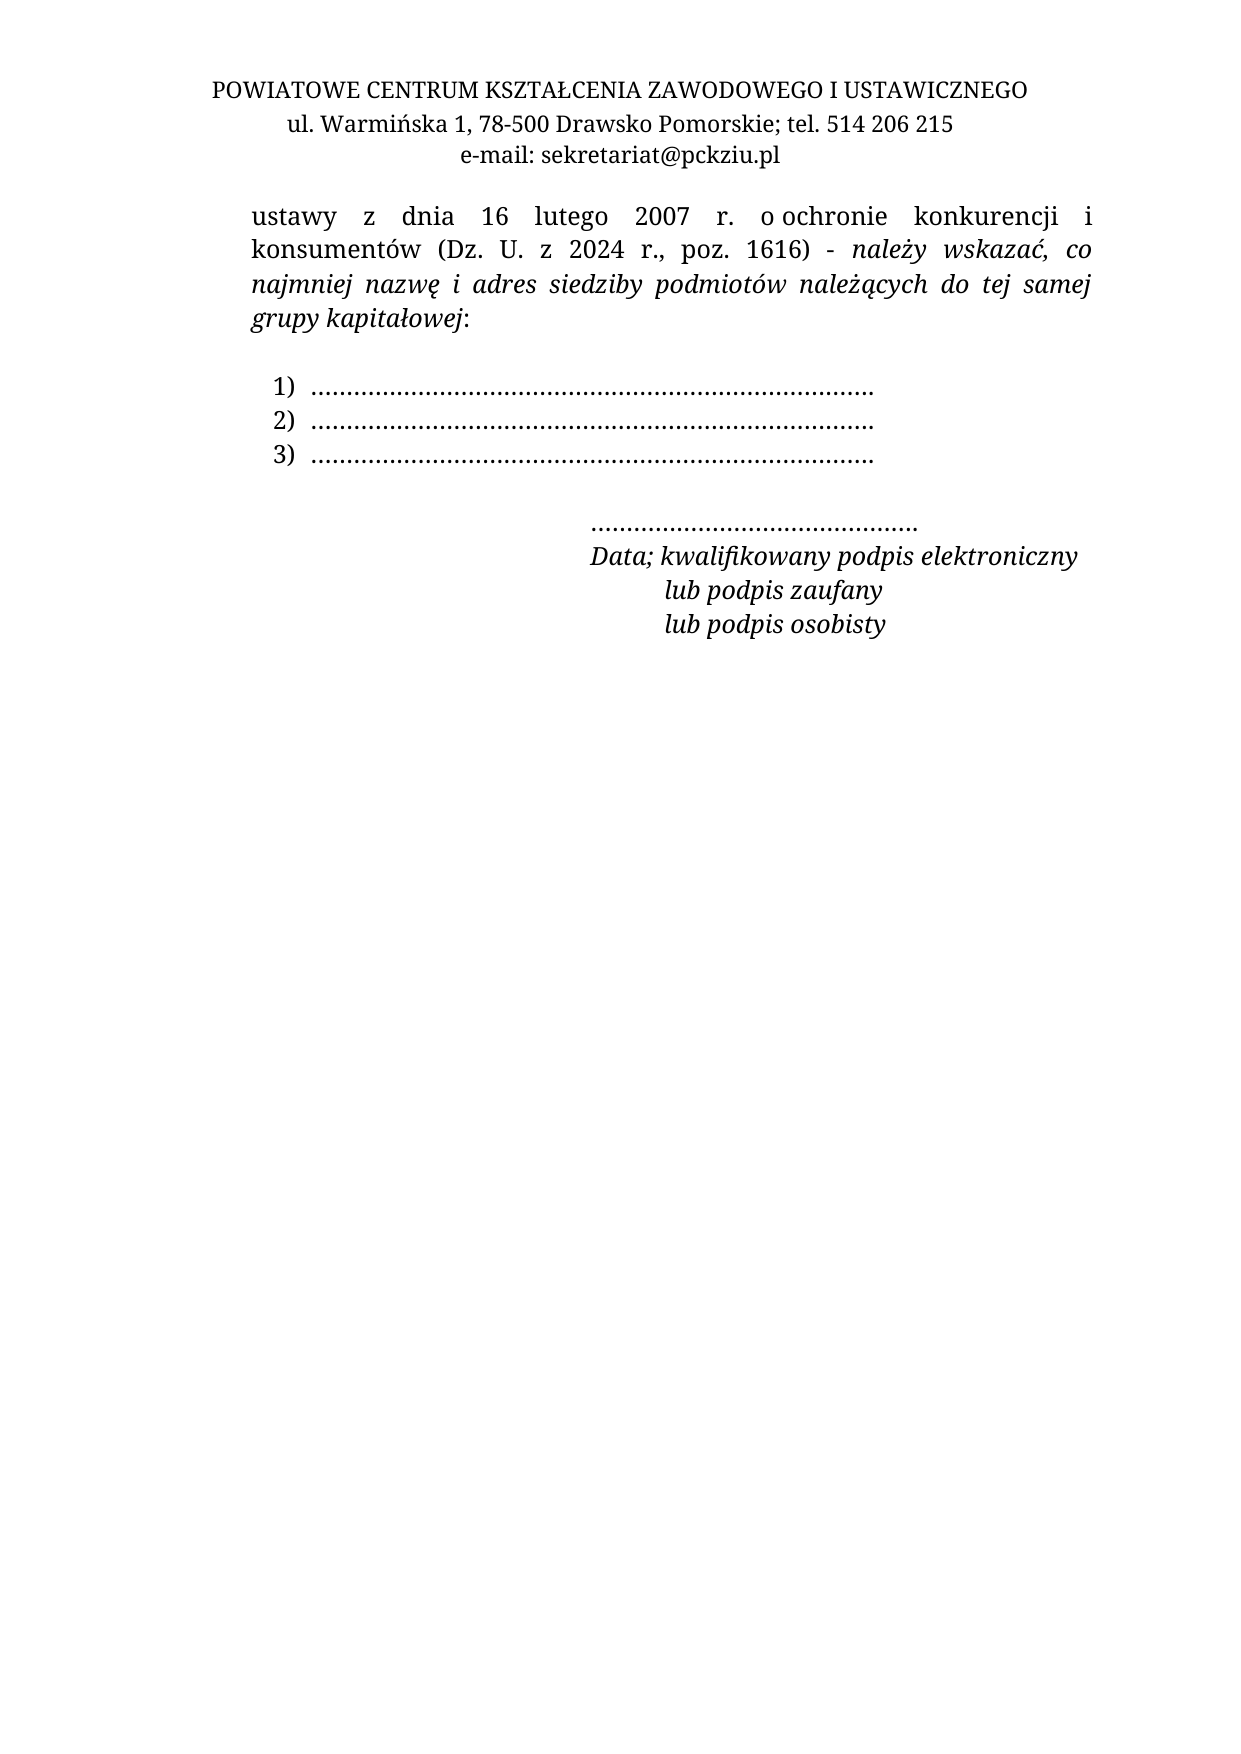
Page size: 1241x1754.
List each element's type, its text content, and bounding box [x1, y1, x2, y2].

list ……………………………………………………………………. [273, 437, 1092, 471]
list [207, 198, 1092, 334]
list ……………………………………………………………………. [273, 402, 1092, 437]
text ………………………………………. [148, 505, 1092, 539]
list ……………………………………………………………………. [273, 368, 1092, 402]
text lub podpis zaufany [590, 573, 1092, 607]
text lub podpis osobisty [590, 607, 1092, 641]
text Data; kwalifikowany podpis elektroniczny [148, 539, 1092, 573]
